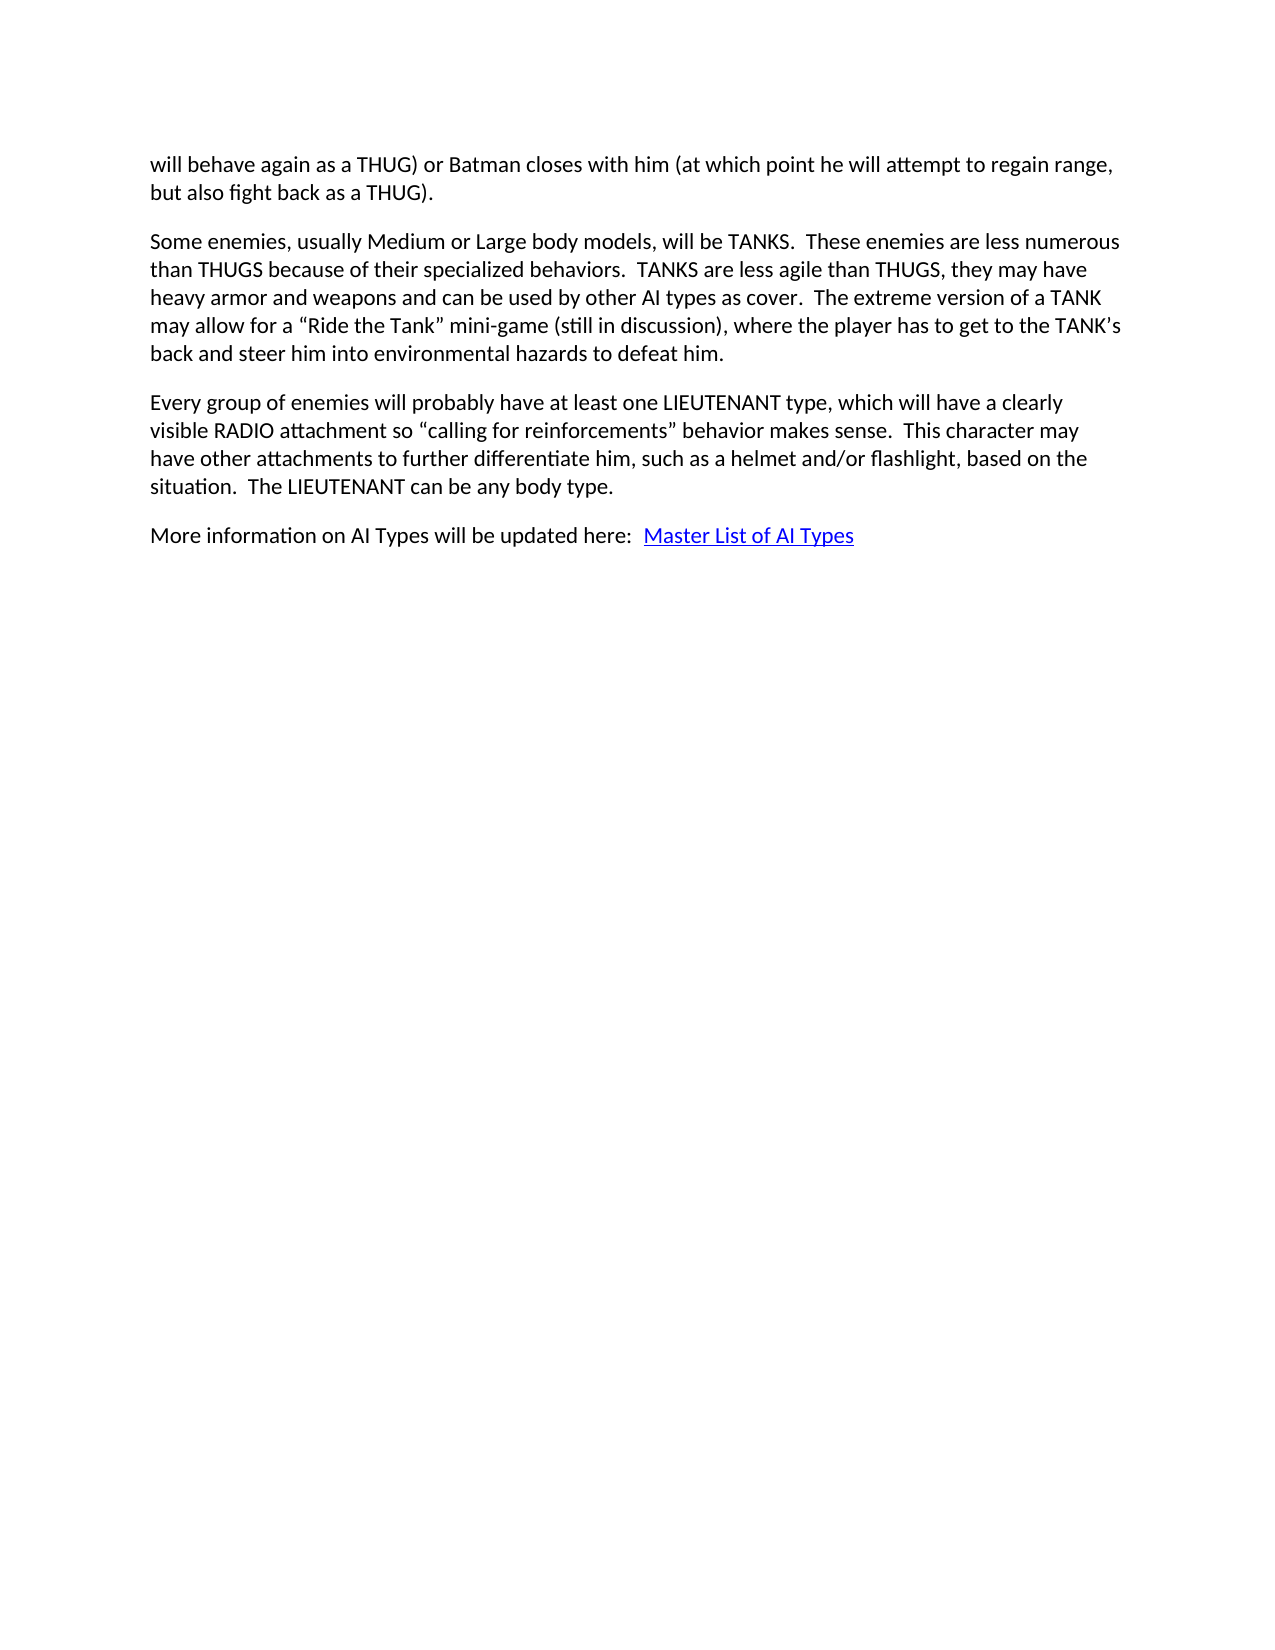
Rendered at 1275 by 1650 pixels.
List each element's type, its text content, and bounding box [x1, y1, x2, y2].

text More information on AI Types will be updated here: Master List of AI Types [150, 521, 1125, 549]
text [150, 150, 1125, 206]
text Every group of enemies will probably have at least one LIEUTENANT type, which will have a clearly visible RADIO attachment so “calling for reinforcements” behavior makes sense. This character may have other attachments to further differentiate him, such as a helmet and/or flashlight, based on the situation. The LIEUTENANT can be any body type. [150, 388, 1125, 500]
text Some enemies, usually Medium or Large body models, will be TANKS. These enemies are less numerous than THUGS because of their specialized behaviors. TANKS are less agile than THUGS, they may have heavy armor and weapons and can be used by other AI types as cover. The extreme version of a TANK may allow for a “Ride the Tank” mini-game (still in discussion), where the player has to get to the TANK’s back and steer him into environmental hazards to defeat him. [150, 227, 1125, 367]
